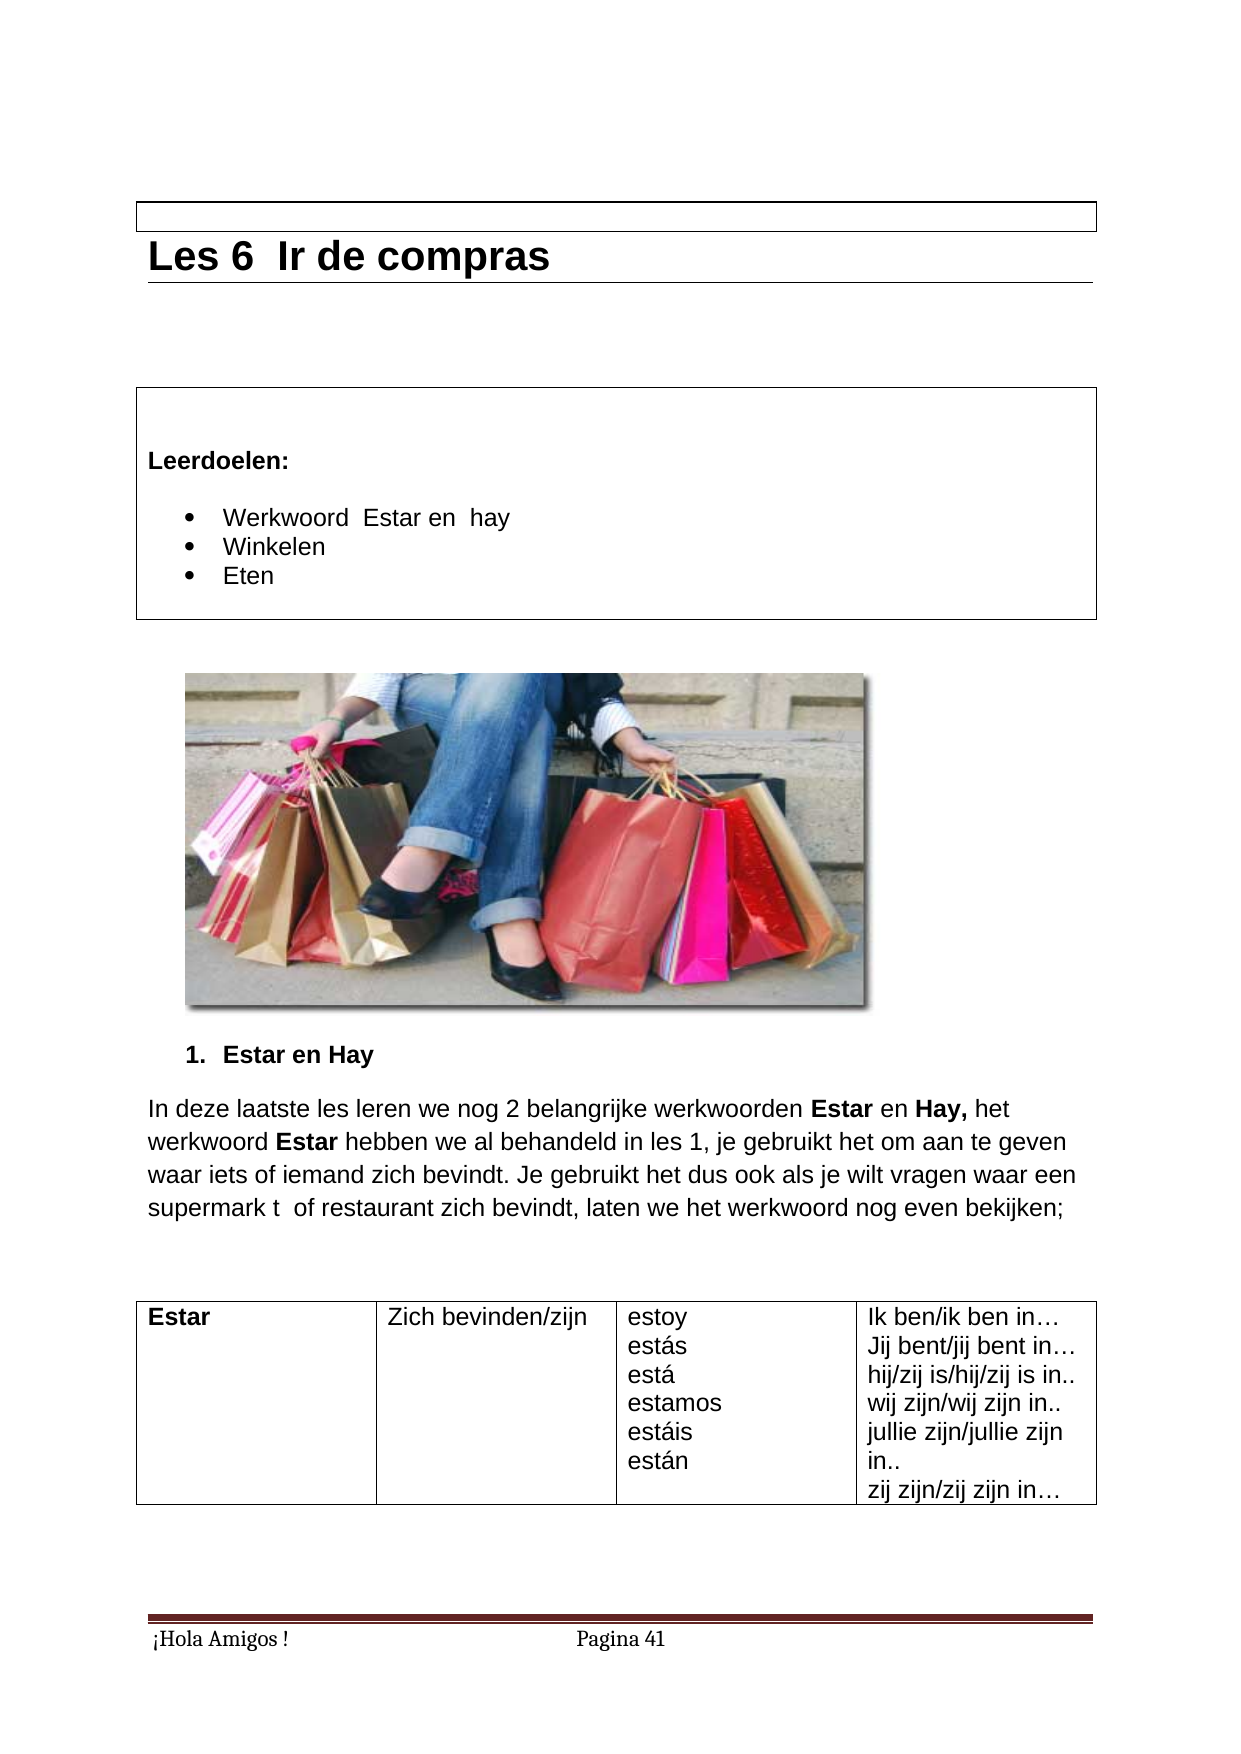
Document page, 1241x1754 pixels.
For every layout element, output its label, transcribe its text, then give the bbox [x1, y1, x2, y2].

text Les 6 Ir de compras [148, 232, 1093, 282]
table_header Zich bevinden/zijn [377, 1302, 616, 1503]
table_header Ik ben/ik ben in… Jij bent/jij bent in… hij/zij is/hij/zij is in.. wij zijn/wij zijn in.. jullie zijn/jullie zijn in.. zij zijn/zij zijn in… [857, 1302, 1096, 1503]
picture [185, 673, 881, 1016]
text In deze laatste les leren we nog 2 belangrijke werkwoorden Estar en Hay, het werkwoord Estar hebben we al behandeld in les 1, je gebruikt het om aan te geven waar iets of iemand zich bevindt. Je gebruikt het dus ook als je wilt vragen waar een supermark t of restaurant zich bevindt, laten we het werkwoord nog even bekijken; [148, 1094, 1093, 1222]
table_header Estar [137, 1302, 376, 1503]
list Estar en Hay [185, 1041, 1093, 1069]
table_header Leerdoelen: Werkwoord Estar en hay Winkelen Eten [137, 388, 1096, 618]
table_header estoy estás está estamos estáis están [617, 1302, 856, 1503]
table_header [137, 203, 1096, 231]
